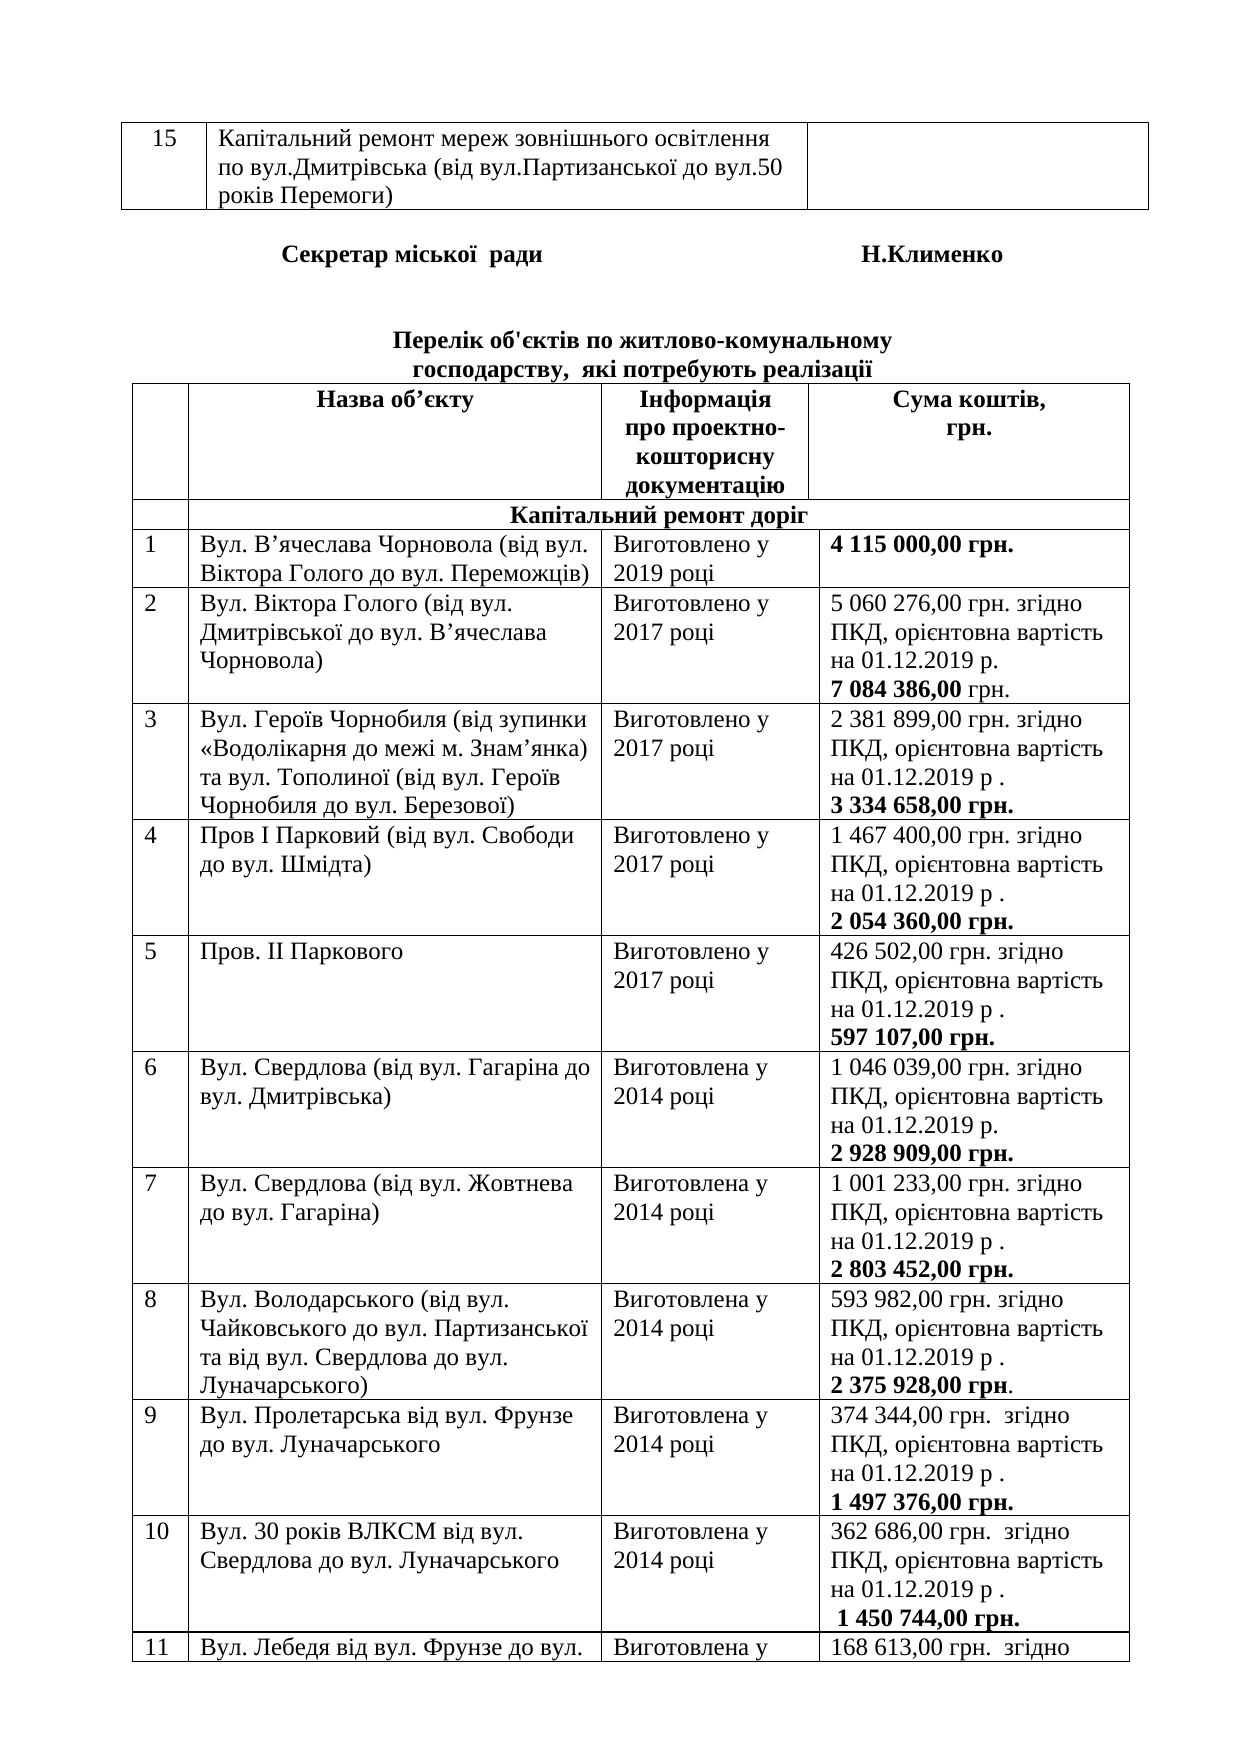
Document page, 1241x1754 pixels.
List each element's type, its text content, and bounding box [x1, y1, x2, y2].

table_cell 8 [133, 1284, 188, 1399]
table_header Назва об’єкту [189, 384, 601, 499]
table_cell Пров. ІІ Паркового [189, 936, 601, 1051]
table_cell Капітальний ремонт доріг [189, 500, 1129, 528]
table_cell 362 686,00 грн. згідно ПКД, орієнтовна вартість на 01.12.2019 р . 1 450 744,00 грн. [820, 1516, 1129, 1631]
table_cell Виготовлена у 2014 році [602, 1400, 819, 1515]
table_cell 4 115 000,00 грн. [820, 530, 1129, 587]
table_cell 5 [133, 936, 188, 1051]
table_cell 2 381 899,00 грн. згідно ПКД, орієнтовна вартість на 01.12.2019 р . 3 334 658,00 грн. [820, 704, 1129, 819]
table_cell Вул. Героїв Чорнобиля (від зупинки «Водолікарня до межі м. Знам’янка) та вул. Тополиної (від вул. Героїв Чорнобиля до вул. Березової) [189, 704, 601, 819]
table_cell [133, 500, 188, 528]
text Секретар міської ради Н.Клименко [133, 239, 1152, 268]
table_cell Вул. Володарського (від вул. Чайковського до вул. Партизанської та від вул. Свердлова до вул. Луначарського) [189, 1284, 601, 1399]
table_cell Виготовлено у 2019 році [602, 530, 819, 587]
table_cell 1 046 039,00 грн. згідно ПКД, орієнтовна вартість на 01.12.2019 р. 2 928 909,00 грн. [820, 1052, 1129, 1167]
table_cell 374 344,00 грн. згідно ПКД, орієнтовна вартість на 01.12.2019 р . 1 497 376,00 грн. [820, 1400, 1129, 1515]
table_header [133, 384, 188, 499]
table_cell 1 467 400,00 грн. згідно ПКД, орієнтовна вартість на 01.12.2019 р . 2 054 360,00 грн. [820, 820, 1129, 935]
table_cell Вул. Пролетарська від вул. Фрунзе до вул. Луначарського [189, 1400, 601, 1515]
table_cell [189, 1633, 601, 1661]
table_cell 15 [122, 123, 206, 209]
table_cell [820, 1633, 1129, 1661]
table_cell Капітальний ремонт мереж зовнішнього освітлення по вул.Дмитрівська (від вул.Партизанської до вул.50 років Перемоги) [207, 123, 807, 209]
text господарству, які потребують реалізації [133, 354, 1152, 383]
table_cell Виготовлено у 2017 році [602, 936, 819, 1051]
table_cell Вул. В’ячеслава Чорновола (від вул. Віктора Голого до вул. Переможців) [189, 530, 601, 587]
table_cell Виготовлена у 2014 році [602, 1168, 819, 1283]
table_cell 1 001 233,00 грн. згідно ПКД, орієнтовна вартість на 01.12.2019 р . 2 803 452,00 грн. [820, 1168, 1129, 1283]
table_cell 11 [133, 1633, 188, 1661]
table_cell 5 060 276,00 грн. згідно ПКД, орієнтовна вартість на 01.12.2019 р. 7 084 386,00 грн. [820, 588, 1129, 703]
table_cell Виготовлено у 2017 році [602, 588, 819, 703]
table_cell 3 [133, 704, 188, 819]
table_cell 2 [133, 588, 188, 703]
table_cell Виготовлена у 2014 році [602, 1284, 819, 1399]
table_cell 426 502,00 грн. згідно ПКД, орієнтовна вартість на 01.12.2019 р . 597 107,00 грн. [820, 936, 1129, 1051]
table_cell 9 [133, 1400, 188, 1515]
table_cell Вул. 30 років ВЛКСМ від вул. Свердлова до вул. Луначарського [189, 1516, 601, 1631]
table_header Інформація про проектно-кошторисну документацію [602, 384, 808, 499]
table_cell 593 982,00 грн. згідно ПКД, орієнтовна вартість на 01.12.2019 р . 2 375 928,00 грн. [820, 1284, 1129, 1399]
table_cell Вул. Свердлова (від вул. Жовтнева до вул. Гагаріна) [189, 1168, 601, 1283]
text Перелік об'єктів по житлово-комунальному [133, 325, 1152, 354]
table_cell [602, 1516, 819, 1631]
table_cell Пров І Парковий (від вул. Свободи до вул. Шмідта) [189, 820, 601, 935]
table_cell 10 [133, 1516, 188, 1631]
table_cell Виготовлено у 2017 році [602, 704, 819, 819]
table_cell 4 [133, 820, 188, 935]
table_cell Виготовлено у 2017 році [602, 820, 819, 935]
table_cell 6 [133, 1052, 188, 1167]
table_header Сума коштів, грн. [809, 384, 1129, 499]
table_cell 7 [133, 1168, 188, 1283]
table_cell 1 [133, 530, 188, 587]
table_cell Виготовлена у 2014 році [602, 1052, 819, 1167]
table_cell Вул. Свердлова (від вул. Гагаріна до вул. Дмитрівська) [189, 1052, 601, 1167]
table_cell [602, 1633, 819, 1661]
table_cell Вул. Віктора Голого (від вул. Дмитрівської до вул. В’ячеслава Чорновола) [189, 588, 601, 703]
